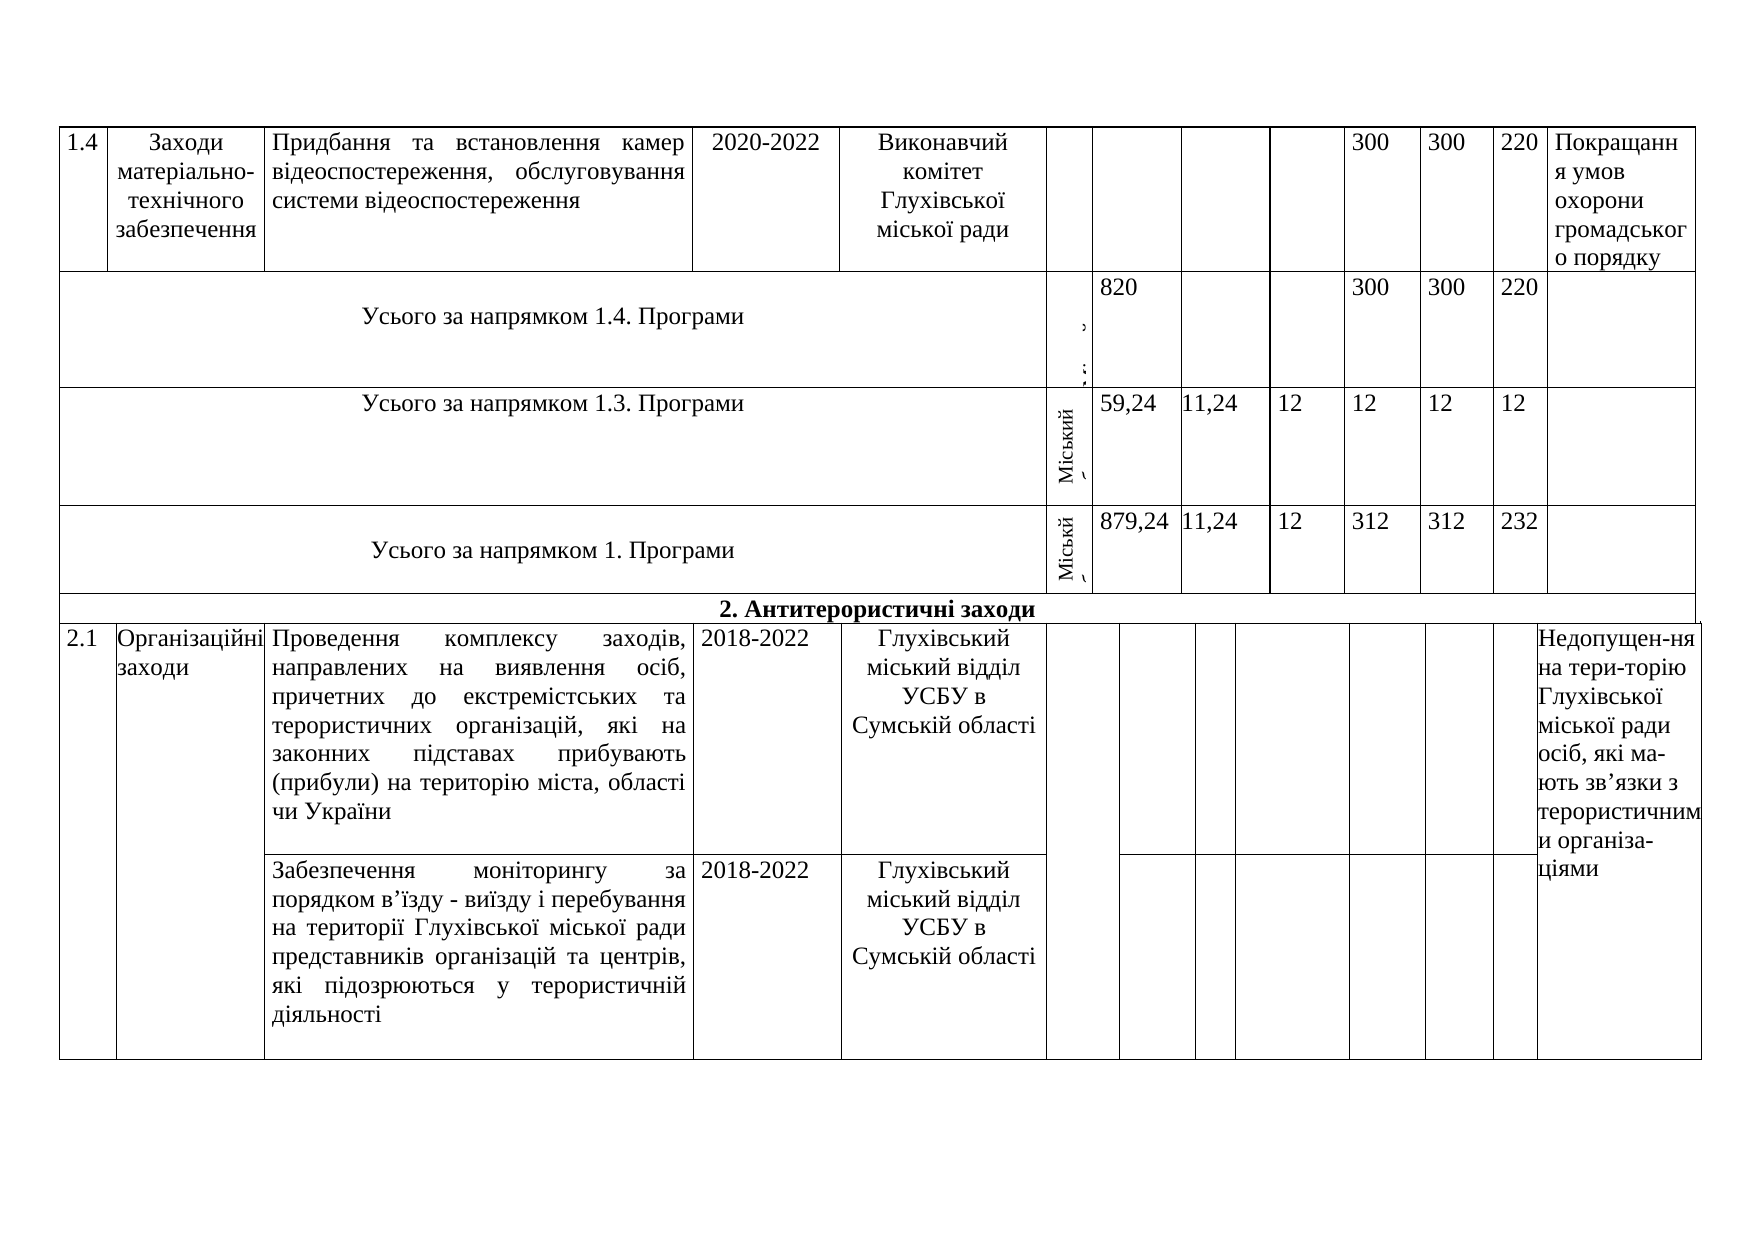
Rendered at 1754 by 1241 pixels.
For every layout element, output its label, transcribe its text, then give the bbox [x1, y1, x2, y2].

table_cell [1548, 128, 1695, 271]
table_cell [1093, 128, 1181, 271]
table_cell Забезпечення моніторингу за порядком в’їзду - виїзду і перебування на території Глухівської міської ради представників організацій та центрів, які підозрюються у терористичній діяльності [265, 855, 693, 1058]
table_cell 220 [1494, 128, 1547, 271]
table_cell Усього за напрямком 1. Програми [60, 506, 1046, 593]
table_cell [1350, 855, 1425, 1058]
table_cell [1494, 624, 1537, 854]
table_cell [1350, 624, 1425, 854]
table_cell 300 [1421, 272, 1493, 387]
table_cell 2018-2022 [694, 855, 841, 1058]
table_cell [840, 128, 1046, 271]
table_cell [1236, 624, 1349, 854]
table_cell Проведення комплексу заходів, направлених на виявлення осіб, причетних до екстремістських та терористичних організацій, які на законних підставах прибувають (прибули) на територію міста, області чи України [265, 624, 693, 854]
table_cell 232 [1494, 506, 1547, 593]
table_cell [1196, 855, 1235, 1058]
table_cell Міськй бюджет [1047, 272, 1092, 387]
table_cell 12 [1271, 506, 1344, 593]
table_cell [1120, 624, 1195, 854]
table_cell Організаційні заходи [117, 624, 264, 1058]
table_cell 12 [1494, 388, 1547, 505]
table_cell 879,24 [1093, 506, 1181, 593]
table_cell Усього за напрямком 1.4. Програми [60, 272, 1046, 387]
table_cell [1548, 388, 1695, 505]
table_cell [1047, 128, 1092, 271]
table_cell [1271, 272, 1344, 387]
table_cell 2018-2022 [694, 624, 841, 854]
table_cell 2020-2022 [693, 128, 839, 271]
table_cell [1494, 855, 1537, 1058]
table_cell [1196, 624, 1235, 854]
table_cell 12 [1345, 388, 1420, 505]
table_cell 12 [1421, 388, 1493, 505]
table_cell Недопущен-ня на тери-торію Глухівської міської ради осіб, які ма-ють зв’язки з терористичними організа-ціями [1538, 624, 1701, 1058]
table_cell [1548, 506, 1695, 593]
table_cell Придбання та встановлення камер відеоспостереження, обслуговування системи відеоспостереження [265, 128, 692, 271]
table_cell 11,24 [1182, 388, 1269, 505]
table_cell [1548, 272, 1695, 387]
table_cell Усього за напрямком 1.3. Програми [60, 388, 1046, 505]
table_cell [108, 128, 264, 271]
table_cell 312 [1345, 506, 1420, 593]
table_cell Глухівський міський відділ УСБУ в Сумській області [842, 624, 1046, 854]
table_cell Міський бюджет [1047, 388, 1092, 505]
table_cell [1047, 624, 1119, 1058]
table_cell 59,24 [1093, 388, 1181, 505]
table_cell 312 [1421, 506, 1493, 593]
table_cell 300 [1345, 272, 1420, 387]
table_cell 2. Антитерористичні заходи [60, 594, 1695, 622]
table_cell 300 [1421, 128, 1493, 271]
table_cell 11,24 [1182, 506, 1269, 593]
table_cell 820 [1093, 272, 1181, 387]
table_cell 1.4 [60, 128, 107, 271]
table_cell [1271, 128, 1344, 271]
table_cell [1120, 855, 1195, 1058]
table_cell Глухівський міський відділ УСБУ в Сумській області [842, 855, 1046, 1058]
table_cell 12 [1271, 388, 1344, 505]
table_cell 300 [1345, 128, 1420, 271]
table_cell [1182, 272, 1269, 387]
table_cell 2.1 [60, 624, 116, 1058]
table_cell [1182, 128, 1269, 271]
table_cell [1236, 855, 1349, 1058]
table_cell [1426, 624, 1493, 854]
table_cell Міськй бюджет [1047, 506, 1092, 593]
table_cell [1426, 855, 1493, 1058]
table_cell 220 [1494, 272, 1547, 387]
